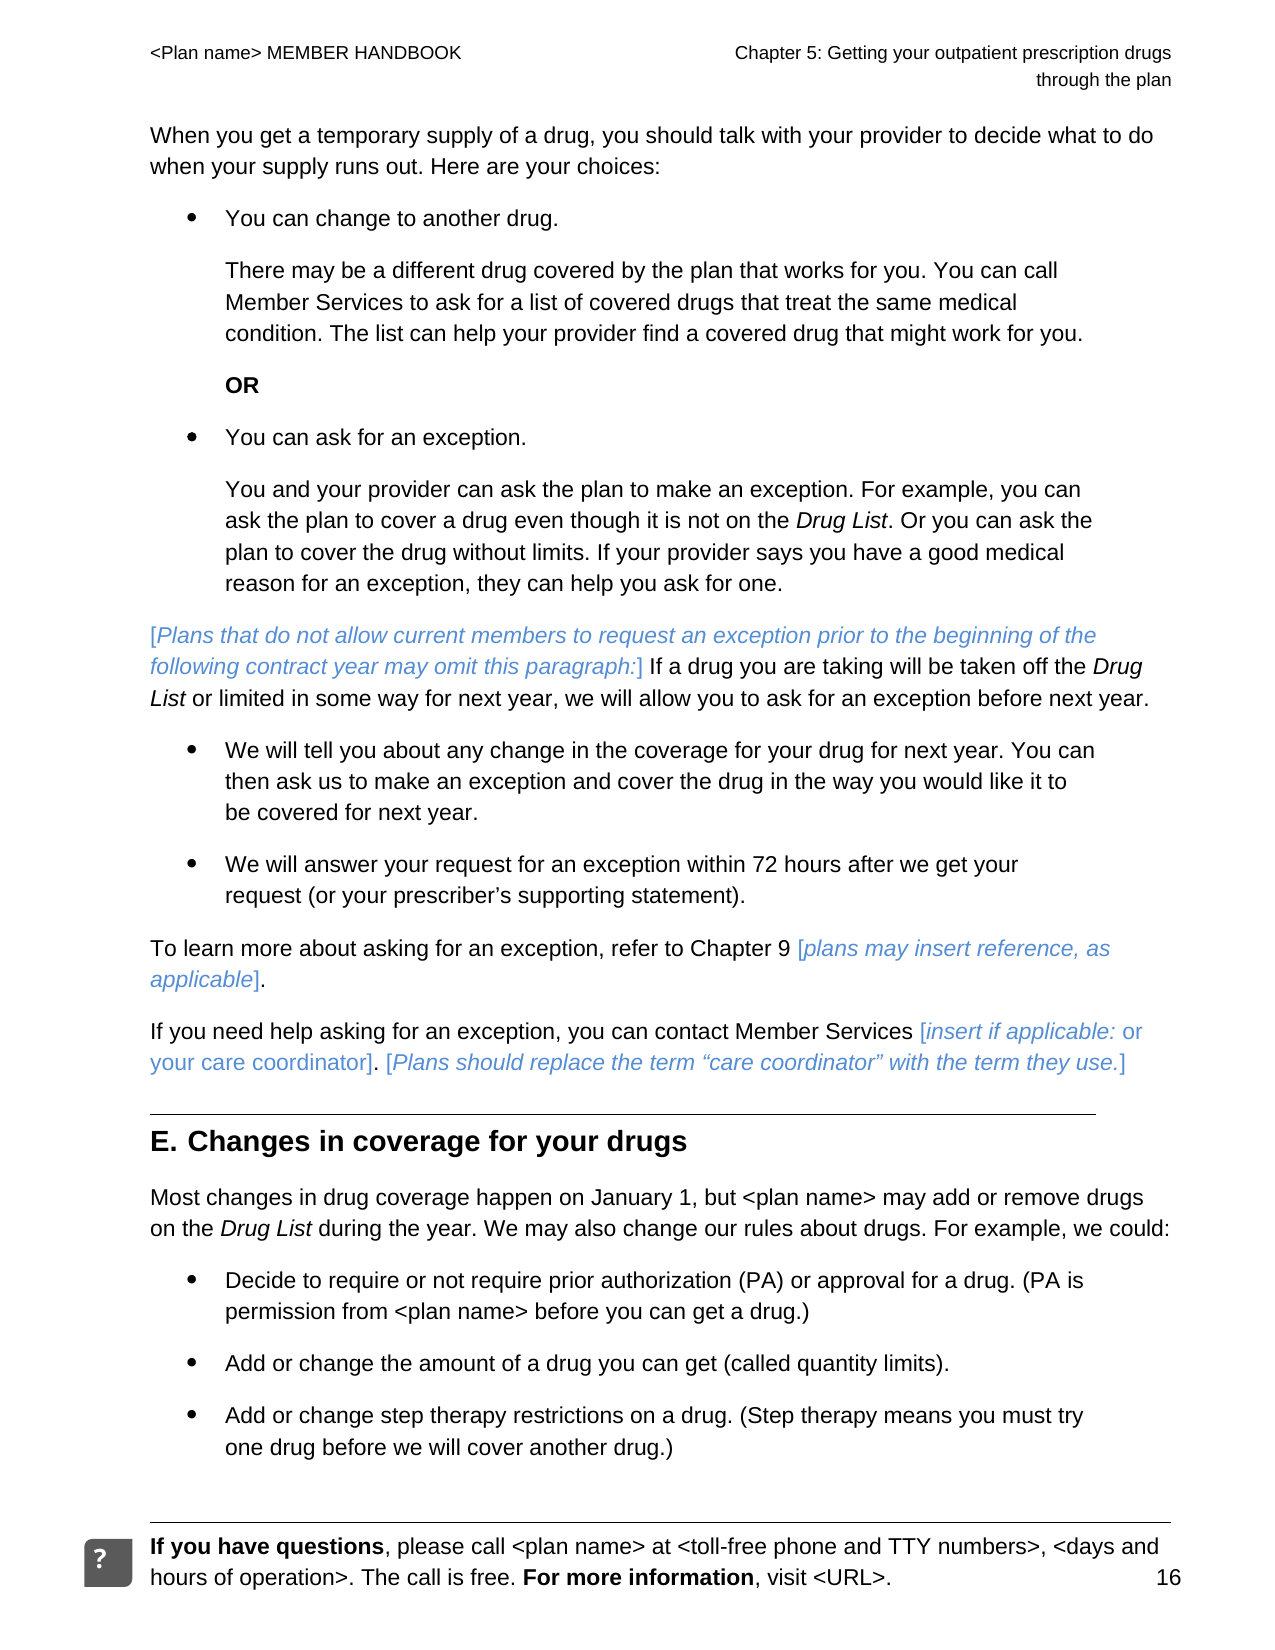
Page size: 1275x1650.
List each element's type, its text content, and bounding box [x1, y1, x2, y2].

text You and your provider can ask the plan to make an exception. For example, you can ask the plan to cover a drug even though it is not on the Drug List. Or you can ask the plan to cover the drug without limits. If your provider says you have a good medical reason for an exception, they can help you ask for one. [225, 473, 1096, 598]
text Most changes in drug coverage happen on January 1, but <plan name> may add or remove drugs on the Drug List during the year. We may also change our rules about drugs. For example, we could: [150, 1180, 1171, 1242]
text If you need help asking for an exception, you can contact Member Services [insert if applicable: or your care coordinator]. [Plans should replace the term “care coordinator” with the term they use.] [150, 1014, 1171, 1077]
list We will tell you about any change in the coverage for your drug for next year. You can then ask us to make an exception and cover the drug in the way you would like it to be covered for next year. [187, 733, 1096, 827]
text To learn more about asking for an exception, refer to Chapter 9 [plans may insert reference, as applicable]. [150, 931, 1171, 993]
list Decide to require or not require prior authorization (PA) or approval for a drug. (PA is permission from <plan name> before you can get a drug.) [187, 1263, 1096, 1326]
list Add or change the amount of a drug you can get (called quantity limits). [187, 1347, 1096, 1378]
text When you get a temporary supply of a drug, you should talk with your provider to decide what to do when your supply runs out. Here are your choices: [150, 118, 1171, 181]
list We will answer your request for an exception within 72 hours after we get your request (or your prescriber’s supporting statement). [187, 848, 1096, 910]
text OR [225, 368, 1096, 400]
text There may be a different drug covered by the plan that works for you. You can call Member Services to ask for a list of covered drugs that treat the same medical condition. The list can help your provider find a covered drug that might work for you. [225, 254, 1096, 348]
list You can ask for an exception. [187, 421, 1096, 452]
subtitle Changes in coverage for your drugs [150, 1115, 1096, 1159]
list You can change to another drug. [187, 202, 1096, 233]
text [Plans that do not allow current members to request an exception prior to the beginning of the following contract year may omit this paragraph:] If a drug you are taking will be taken off the Drug List or limited in some way for next year, we will allow you to ask for an exception before next year. [150, 618, 1171, 712]
list Add or change step therapy restrictions on a drug. (Step therapy means you must try one drug before we will cover another drug.) [187, 1399, 1096, 1461]
